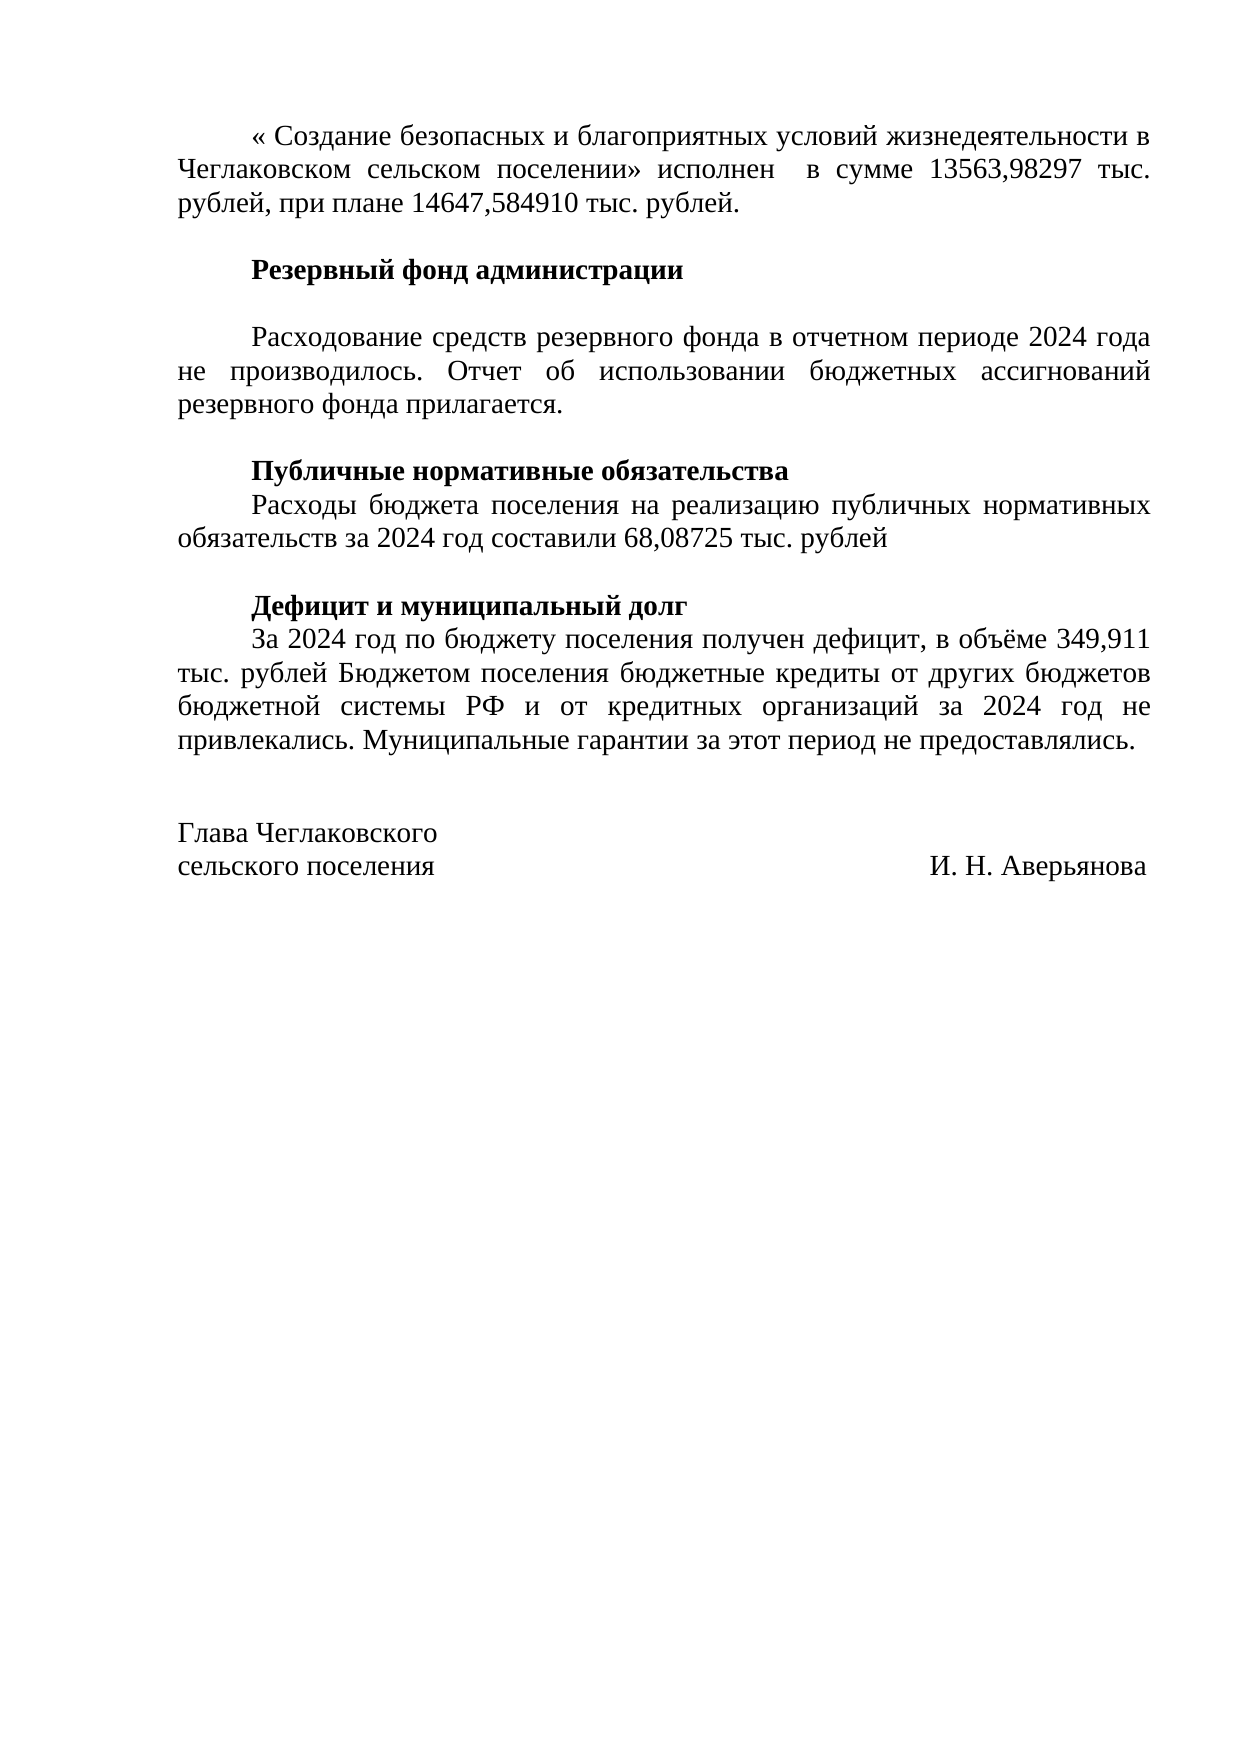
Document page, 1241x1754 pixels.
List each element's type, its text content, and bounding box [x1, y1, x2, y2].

text Публичные нормативные обязательства [177, 453, 1152, 487]
text Глава Чеглаковского [177, 815, 1152, 848]
text Расходы бюджета поселения на реализацию публичных нормативных обязательств за 2024 год составили 68,08725 тыс. рублей [177, 487, 1152, 554]
text « Создание безопасных и благоприятных условий жизнедеятельности в Чеглаковском сельском поселении» исполнен в сумме 13563,98297 тыс. рублей, при плане 14647,584910 тыс. рублей. [177, 118, 1152, 219]
text сельского поселения И. Н. Аверьянова [177, 848, 1152, 882]
text Резервный фонд администрации [177, 252, 1152, 286]
text Дефицит и муниципальный долг [177, 588, 1152, 621]
text Расходование средств резервного фонда в отчетном периоде 2024 года не производилось. Отчет об использовании бюджетных ассигнований резервного фонда прилагается. [177, 319, 1152, 420]
text За 2024 год по бюджету поселения получен дефицит, в объёме 349,911 тыс. рублей Бюджетом поселения бюджетные кредиты от других бюджетов бюджетной системы РФ и от кредитных организаций за 2024 год не привлекались. Муниципальные гарантии за этот период не предоставлялись. [177, 621, 1152, 755]
